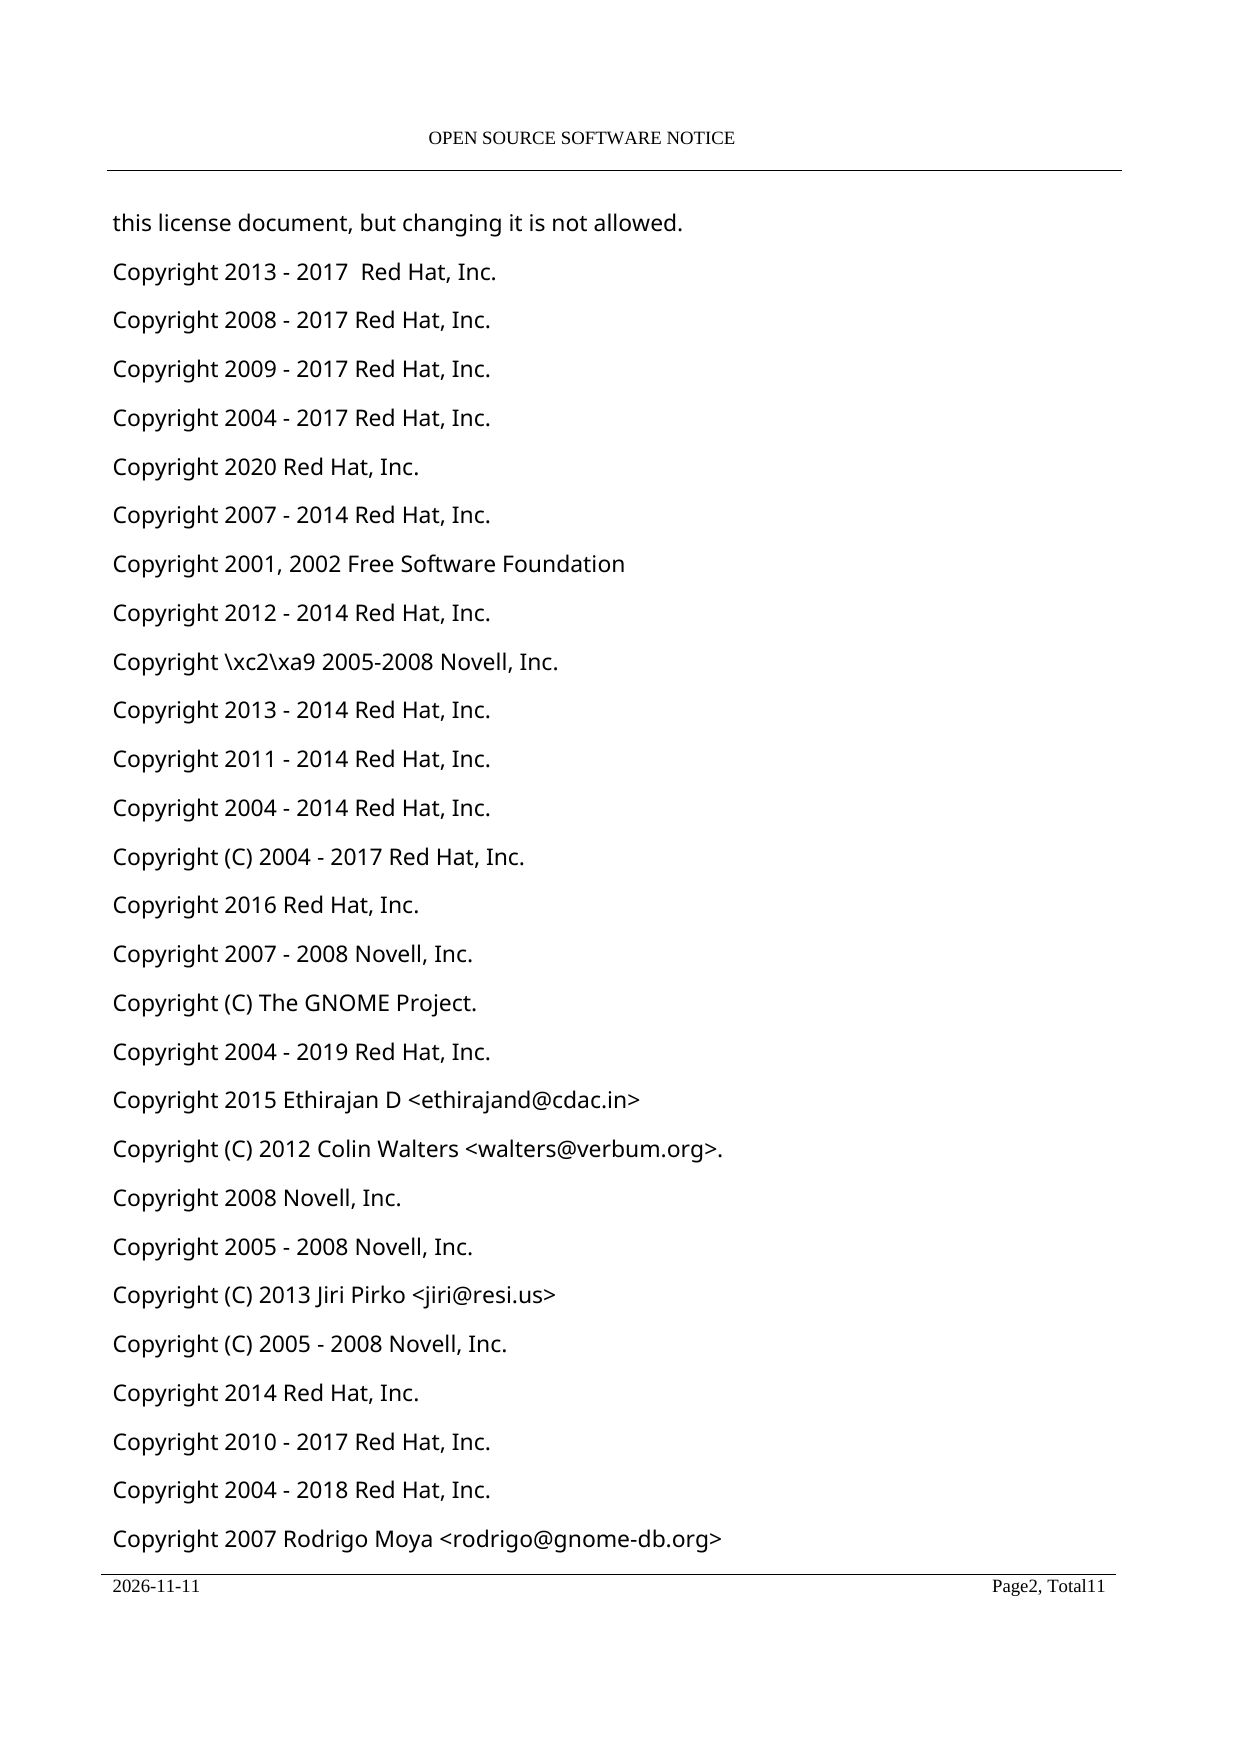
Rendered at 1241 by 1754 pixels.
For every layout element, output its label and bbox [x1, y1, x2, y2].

text [112, 206, 1128, 1555]
